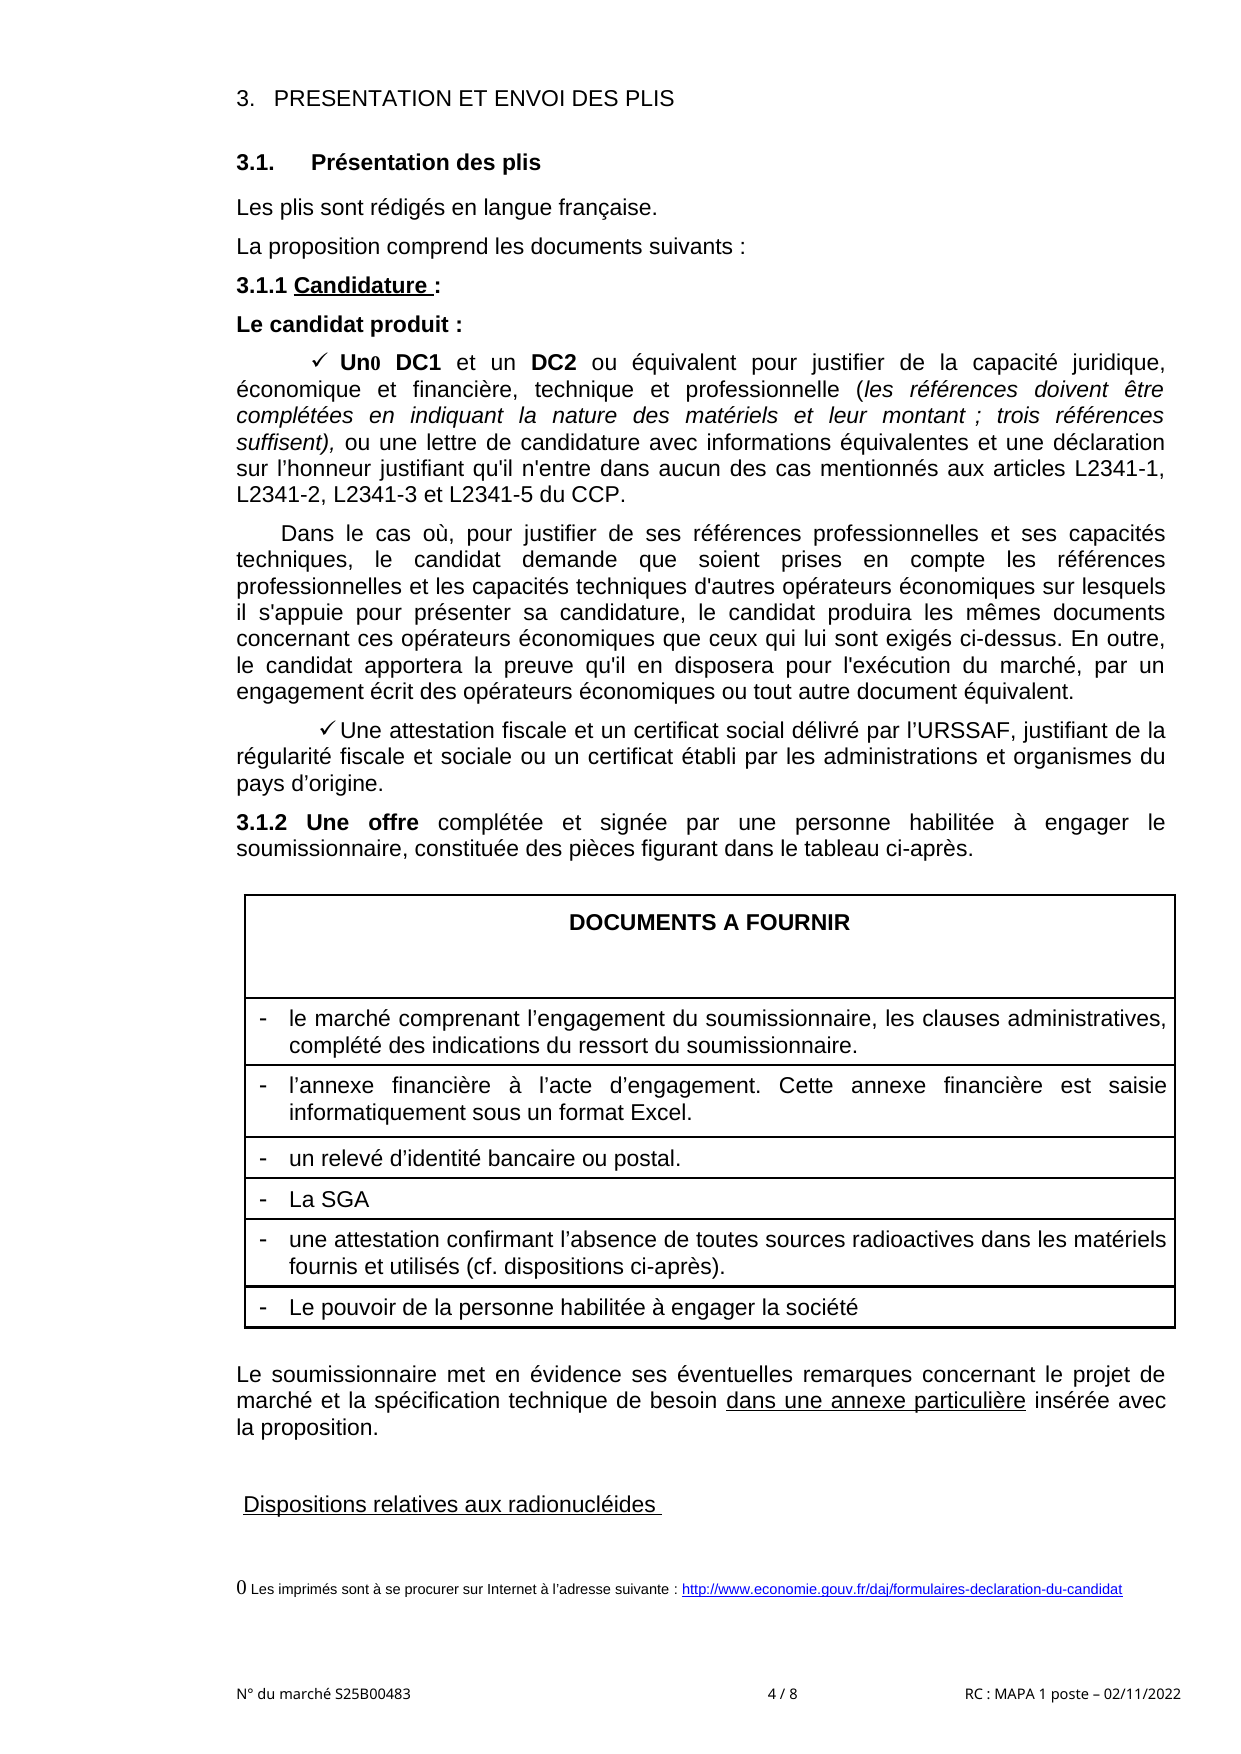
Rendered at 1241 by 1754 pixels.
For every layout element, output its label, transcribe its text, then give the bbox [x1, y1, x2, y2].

text 3.1.1 Candidature : [236, 272, 1166, 298]
text Le candidat produit : [236, 311, 1166, 337]
text 3.1.2 Une offre complétée et signée par une personne habilitée à engager le soumissionnaire, constituée des pièces figurant dans le tableau ci-après. [236, 808, 1166, 861]
table_header DOCUMENTS A FOURNIR [246, 896, 1174, 997]
text Dispositions relatives aux radionucléides [243, 1491, 1166, 1518]
list Une attestation fiscale et un certificat social délivré par l’URSSAF, justifiant de la régularité fiscale et sociale ou un certificat établi par les administrations et organismes du pays d’origine. [236, 717, 1166, 796]
table_cell Le pouvoir de la personne habilitée à engager la société [246, 1288, 1174, 1326]
text Dans le cas où, pour justifier de ses références professionnelles et ses capacités techniques, le candidat demande que soient prises en compte les références professionnelles et les capacités techniques d'autres opérateurs économiques sur lesquels il s'appuie pour présenter sa candidature, le candidat produira les mêmes documents concernant ces opérateurs économiques que ceux qui lui sont exigés ci-dessus. En outre, le candidat apportera la preuve qu'il en disposera pour l'exécution du marché, par un engagement écrit des opérateurs économiques ou tout autre document équivalent. [236, 520, 1166, 704]
table_cell l’annexe financière à l’acte d’engagement. Cette annexe financière est saisie informatiquement sous un format Excel. [246, 1066, 1174, 1136]
subtitle presentation et envoi des PLIS [236, 85, 1166, 111]
text Les plis sont rédigés en langue française. [236, 194, 1166, 220]
list Un DC1 et un DC2 ou équivalent pour justifier de la capacité juridique, économique et financière, technique et professionnelle (les références doivent être complétées en indiquant la nature des matériels et leur montant ; trois références suffisent), ou une lettre de candidature avec informations équivalentes et une déclaration sur l’honneur justifiant qu'il n'entre dans aucun des cas mentionnés aux articles L2341-1, L2341-2, L2341-3 et L2341-5 du CCP. [236, 349, 1166, 507]
table_cell La SGA [246, 1179, 1174, 1218]
table_cell le marché comprenant l’engagement du soumissionnaire, les clauses administratives, complété des indications du ressort du soumissionnaire. [246, 999, 1174, 1064]
table_cell un relevé d’identité bancaire ou postal. [246, 1138, 1174, 1177]
text Le soumissionnaire met en évidence ses éventuelles remarques concernant le projet de marché et la spécification technique de besoin dans une annexe particulière insérée avec la proposition. [236, 1361, 1166, 1440]
text La proposition comprend les documents suivants : [236, 233, 1166, 259]
table_cell une attestation confirmant l’absence de toutes sources radioactives dans les matériels fournis et utilisés (cf. dispositions ci-après). [246, 1220, 1174, 1285]
subtitle Présentation des plis [236, 149, 1166, 175]
